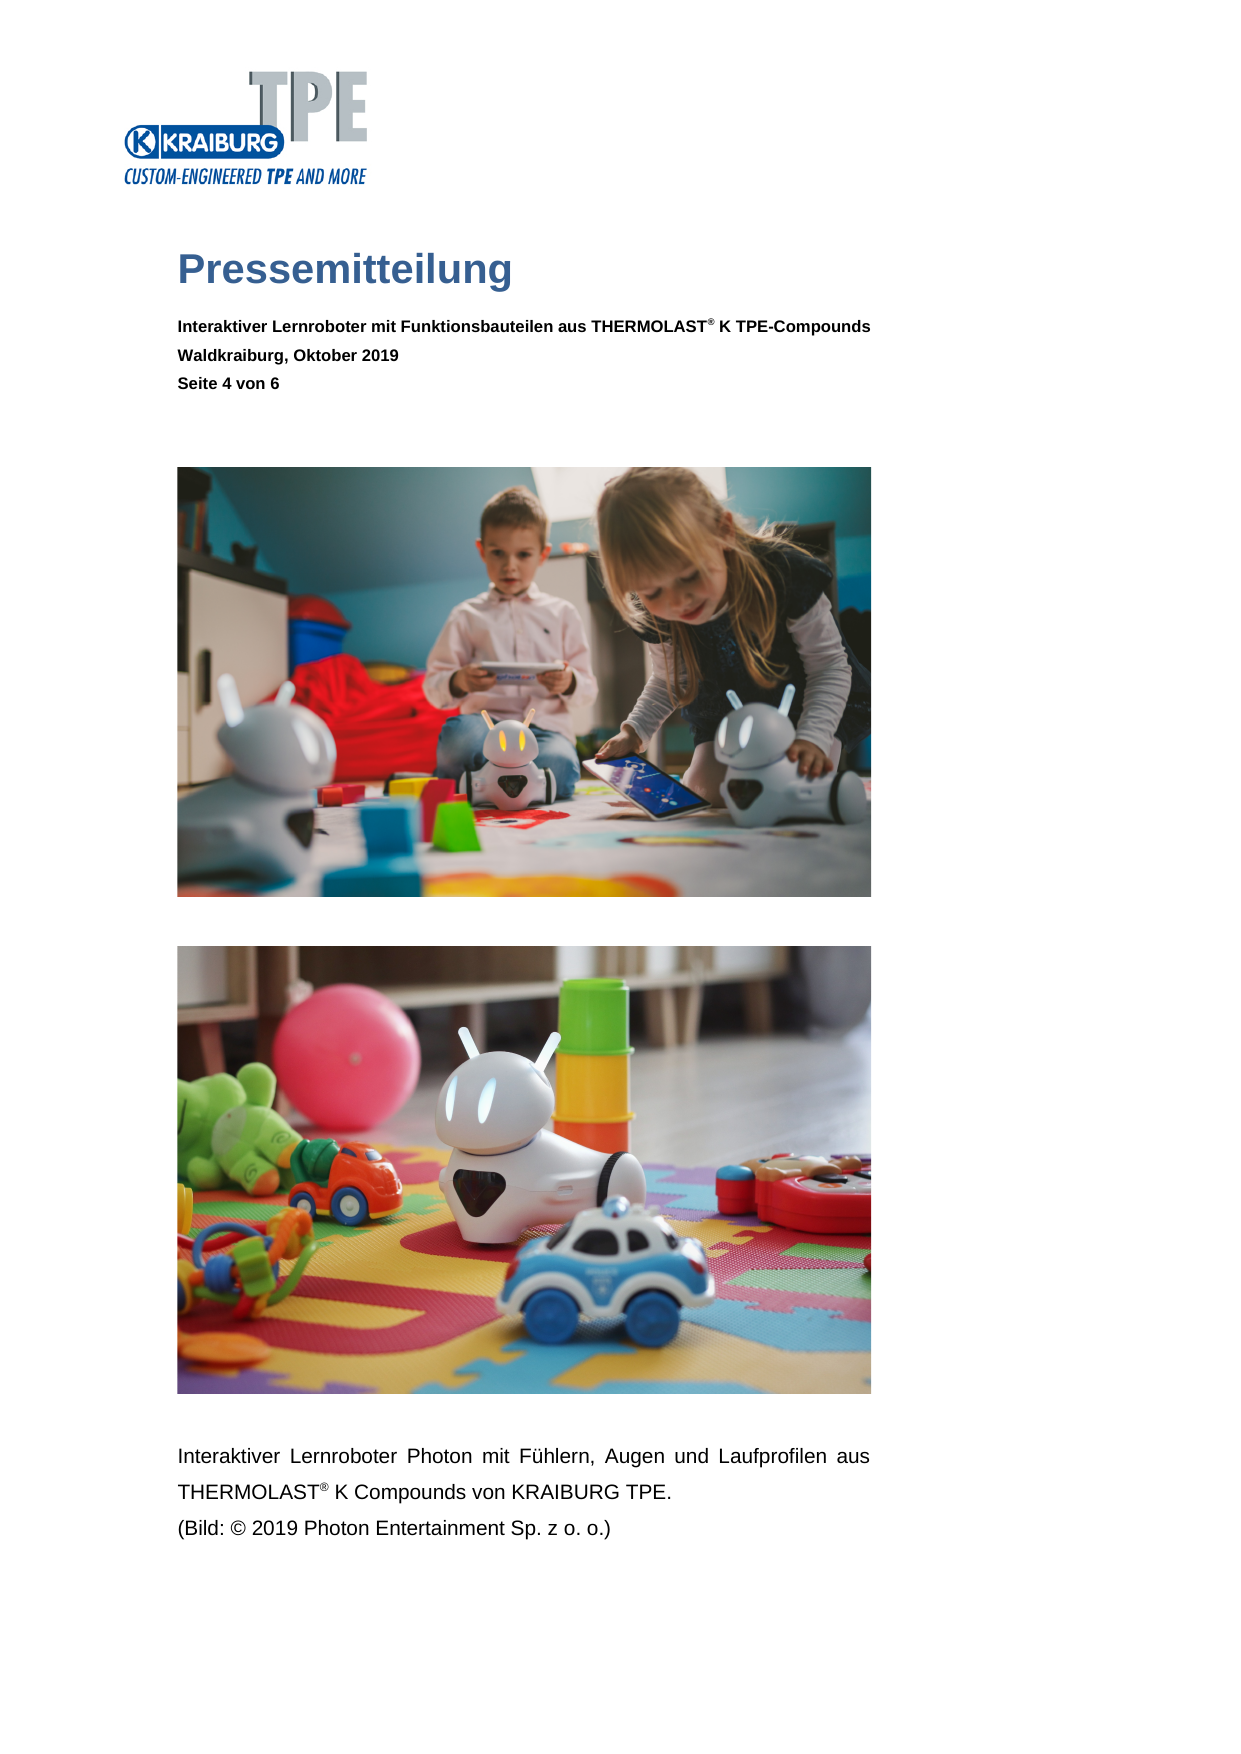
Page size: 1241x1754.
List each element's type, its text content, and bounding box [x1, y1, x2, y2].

text (Bild: © 2019 Photon Entertainment Sp. z o. o.) [177, 1516, 871, 1540]
picture [112, 55, 379, 200]
picture [177, 467, 872, 897]
text Interaktiver Lernroboter Photon mit Fühlern, Augen und Laufprofilen aus THERMOLAST® K Compounds von KRAIBURG TPE. [177, 1444, 871, 1504]
picture [177, 946, 872, 1394]
